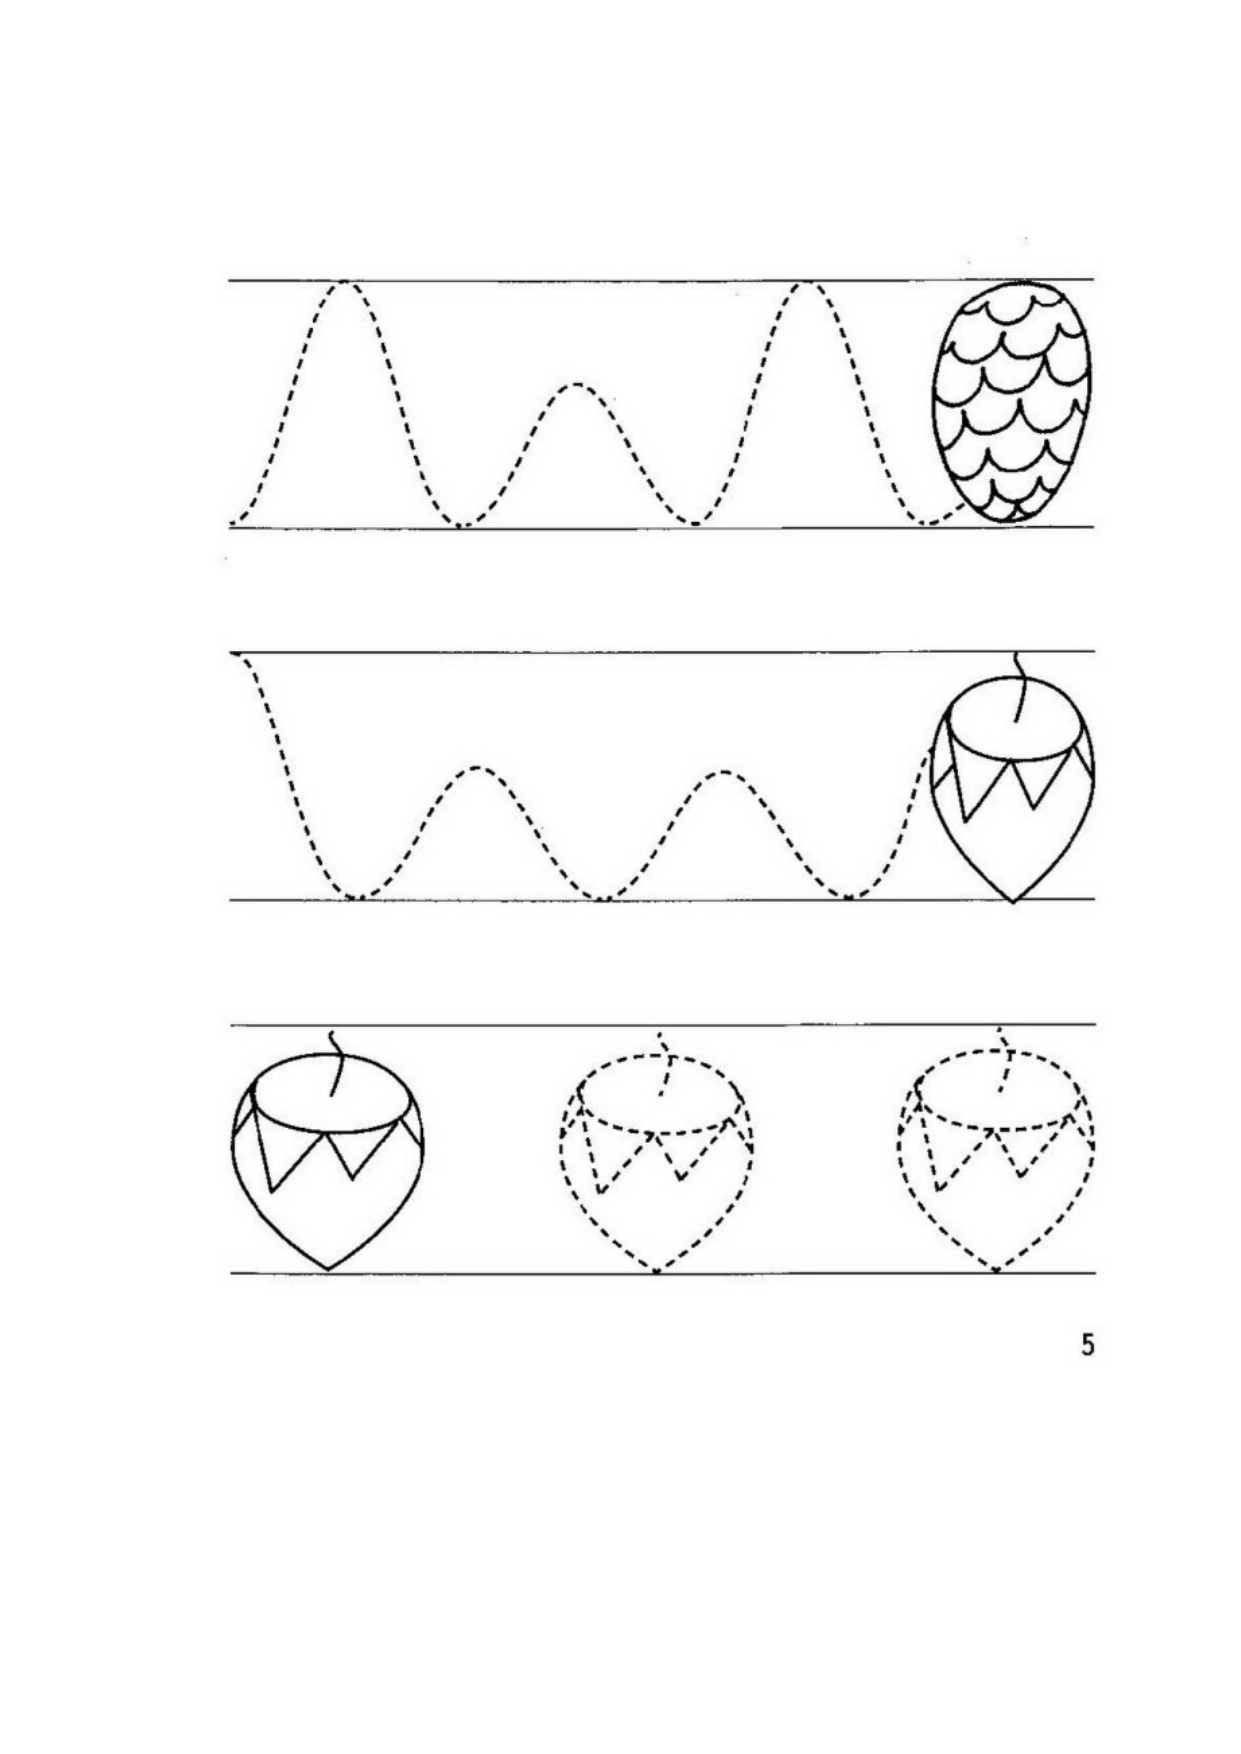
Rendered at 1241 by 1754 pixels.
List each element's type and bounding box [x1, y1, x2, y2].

picture [177, 118, 1152, 1497]
